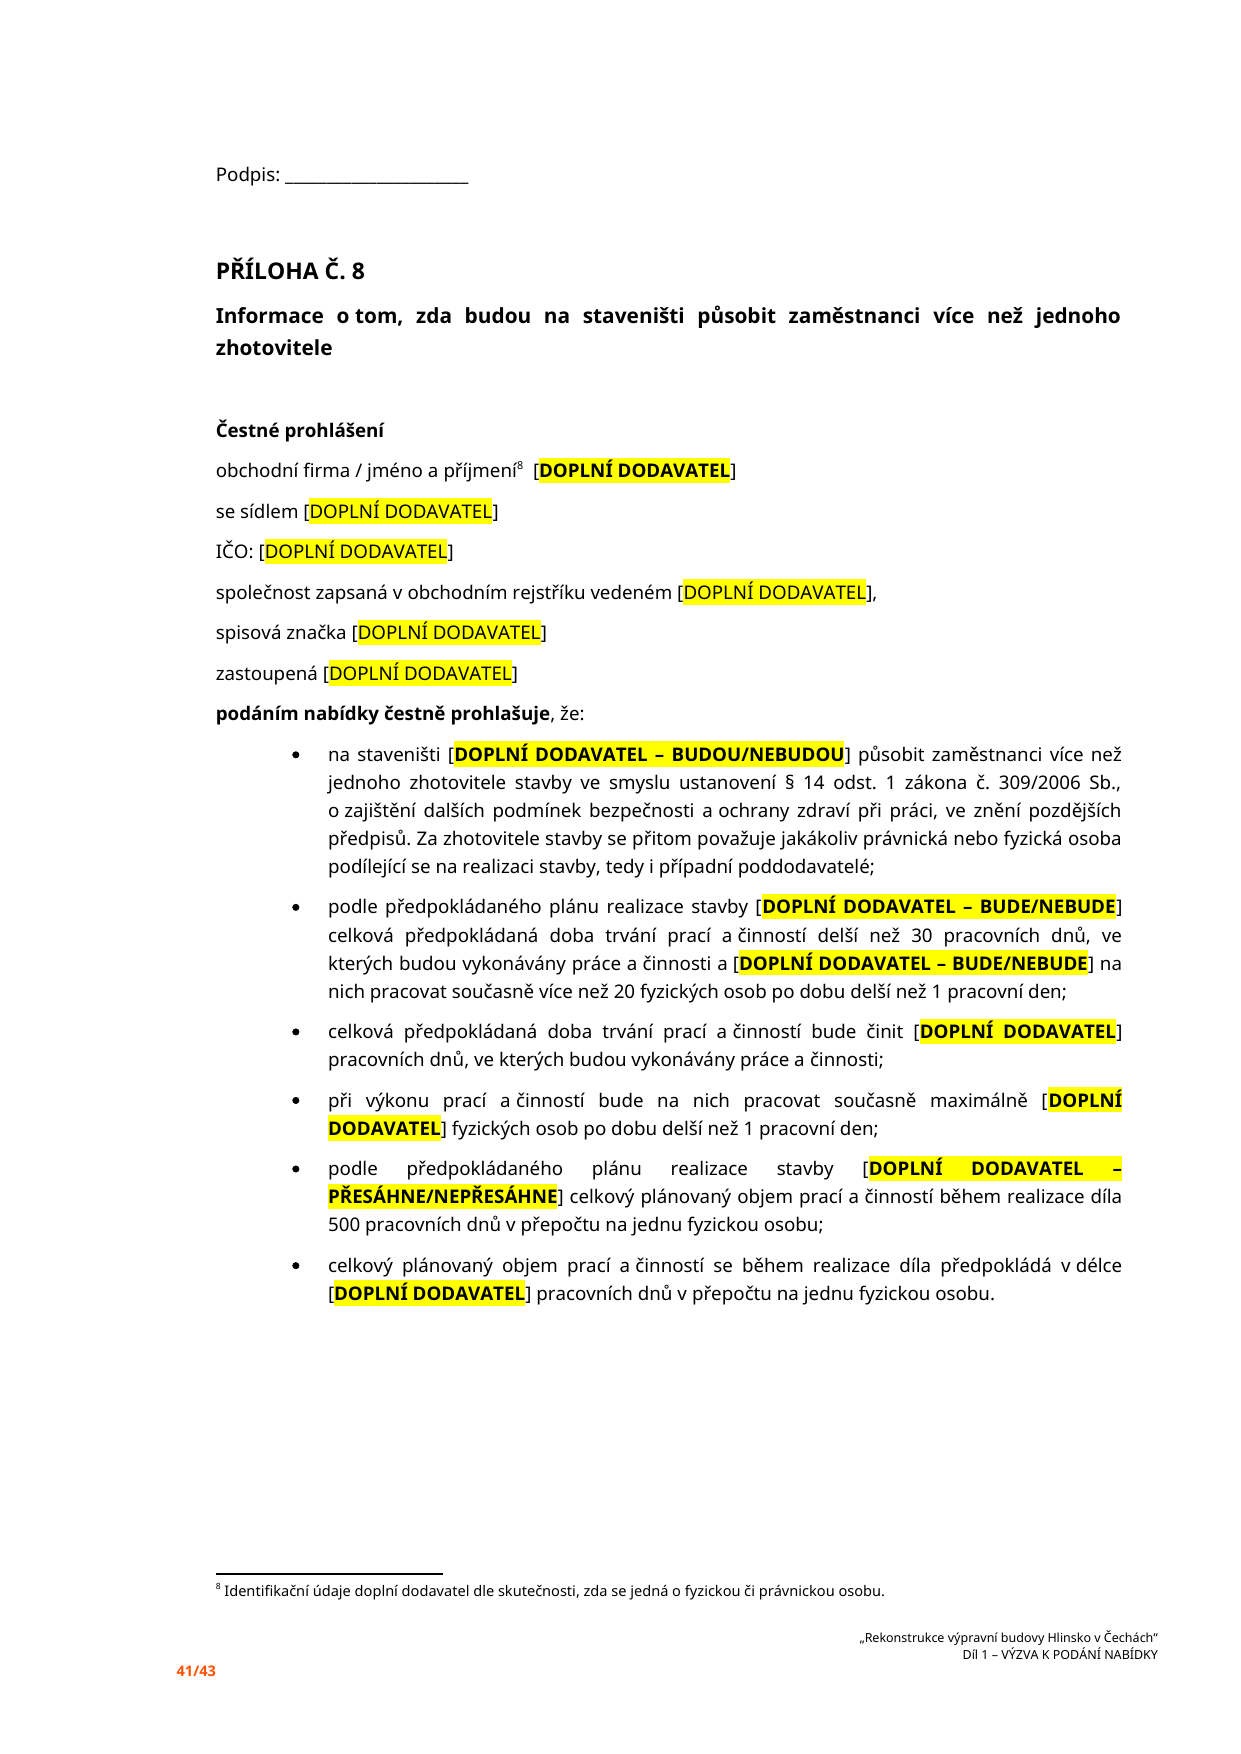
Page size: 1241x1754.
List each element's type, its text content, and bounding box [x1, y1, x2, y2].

text podle předpokládaného plánu realizace stavby [DOPLNÍ DODAVATEL – PŘESÁHNE/NEPŘESÁHNE] celkový plánovaný objem prací a činností během realizace díla 500 pracovních dnů v přepočtu na jednu fyzickou osobu; [292, 1156, 1122, 1237]
text celkový plánovaný objem prací a činností se během realizace díla předpokládá v délce [DOPLNÍ DODAVATEL] pracovních dnů v přepočtu na jednu fyzickou osobu. [292, 1252, 1122, 1306]
text Čestné prohlášení [216, 417, 1122, 443]
text společnost zapsaná v obchodním rejstříku vedeném [DOPLNÍ DODAVATEL], [866, 579, 1122, 605]
text obchodní firma / jméno a příjmení [DOPLNÍ DODAVATEL] [730, 458, 1122, 483]
text Informace o tom, zda budou na staveništi působit zaměstnanci více než jednoho zhotovitele [216, 302, 1122, 361]
text IČO: [DOPLNÍ DODAVATEL] [447, 539, 1122, 564]
text podáním nabídky čestně prohlašuje, že: [216, 701, 1122, 726]
text při výkonu prací a činností bude na nich pracovat současně maximálně [DOPLNÍ DODAVATEL] fyzických osob po dobu delší než 1 pracovní den; [292, 1087, 1122, 1141]
text se sídlem [DOPLNÍ DODAVATEL] [492, 498, 1122, 524]
text zastoupená [DOPLNÍ DODAVATEL] [216, 660, 329, 686]
text zastoupená [DOPLNÍ DODAVATEL] [512, 660, 1122, 686]
text na staveništi [DOPLNÍ DODAVATEL – BUDOU/NEBUDOU] působit zaměstnanci více než jednoho zhotovitele stavby ve smyslu ustanovení § 14 odst. 1 zákona č. 309/2006 Sb., o zajištění dalších podmínek bezpečnosti a ochrany zdraví při práci, ve znění pozdějších předpisů. Za zhotovitele stavby se přitom považuje jakákoliv právnická nebo fyzická osoba podílející se na realizaci stavby, tedy i případní poddodavatelé; [292, 741, 1122, 879]
text Podpis: ______________________ [216, 161, 1122, 187]
text obchodní firma / jméno a příjmení [DOPLNÍ DODAVATEL] [216, 458, 539, 483]
text se sídlem [DOPLNÍ DODAVATEL] [216, 498, 309, 524]
text spisová značka [DOPLNÍ DODAVATEL] [216, 620, 358, 645]
text spisová značka [DOPLNÍ DODAVATEL] [541, 620, 1122, 645]
text podle předpokládaného plánu realizace stavby [DOPLNÍ DODAVATEL – BUDE/NEBUDE] celková předpokládaná doba trvání prací a činností delší než 30 pracovních dnů, ve kterých budou vykonávány práce a činnosti a [DOPLNÍ DODAVATEL – BUDE/NEBUDE] na nich pracovat současně více než 20 fyzických osob po dobu delší než 1 pracovní den; [292, 894, 1122, 1003]
text Příloha č. 8 [216, 255, 1122, 286]
text společnost zapsaná v obchodním rejstříku vedeném [DOPLNÍ DODAVATEL], [216, 579, 683, 605]
text celková předpokládaná doba trvání prací a činností bude činit [DOPLNÍ DODAVATEL] pracovních dnů, ve kterých budou vykonávány práce a činnosti; [292, 1018, 1122, 1072]
